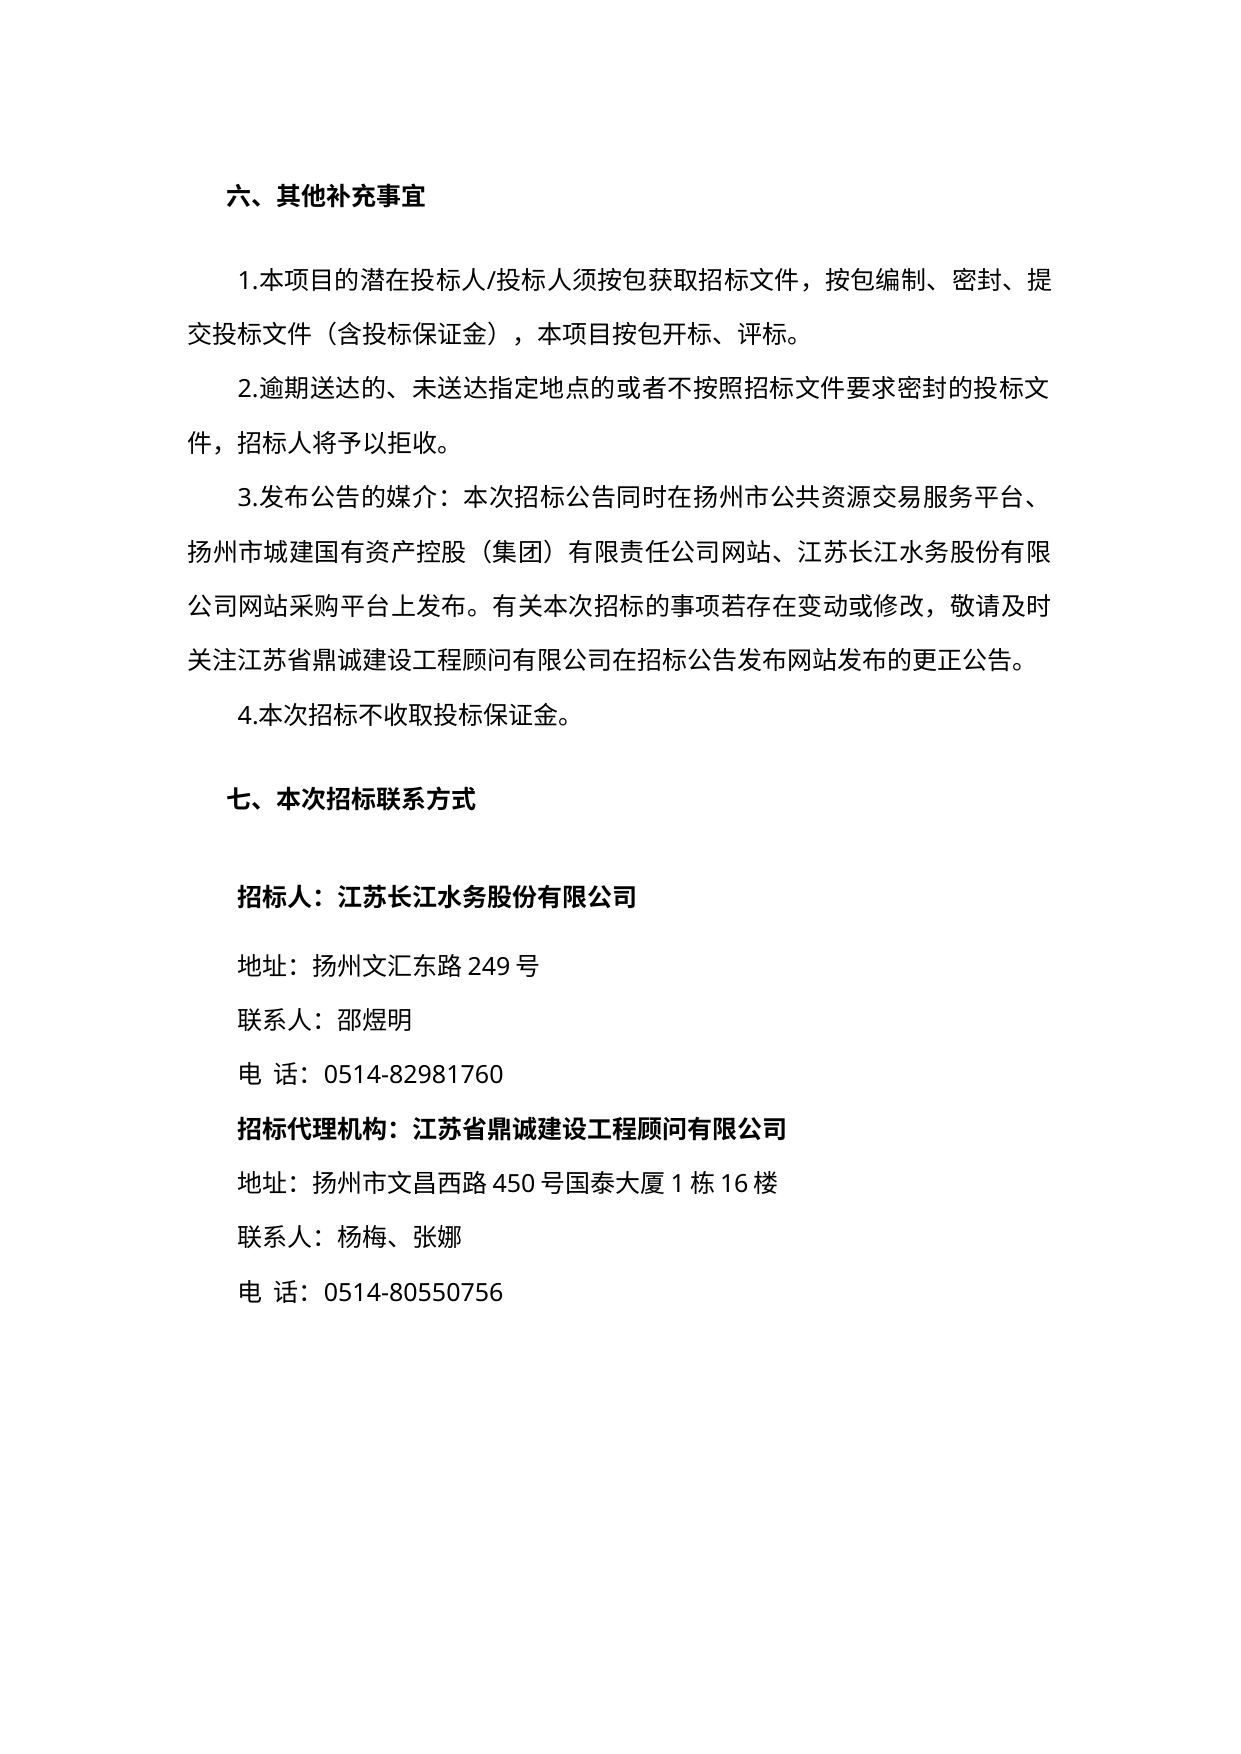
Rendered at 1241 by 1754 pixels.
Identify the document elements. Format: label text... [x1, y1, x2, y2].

text 七、本次招标联系方式 [187, 765, 1053, 830]
text 联系人：邵煜明 [187, 1000, 1053, 1037]
text 招标代理机构：江苏省鼎诚建设工程顾问有限公司 [187, 1109, 1053, 1145]
text 六、其他补充事宜 [187, 162, 1053, 227]
text 1.本项目的潜在投标人/投标人须按包获取招标文件，按包编制、密封、提交投标文件（含投标保证金），本项目按包开标、评标。 [187, 260, 1053, 351]
text 地址：扬州文汇东路249号 [187, 946, 1053, 982]
text 联系人：杨梅、张娜 [187, 1218, 1053, 1254]
text 4.本次招标不收取投标保证金。 [187, 695, 1053, 731]
text 招标人：江苏长江水务股份有限公司 [187, 863, 1053, 928]
text 2.逾期送达的、未送达指定地点的或者不按照招标文件要求密封的投标文件，招标人将予以拒收。 [187, 369, 1053, 459]
text 3.发布公告的媒介：本次招标公告同时在扬州市公共资源交易服务平台、扬州市城建国有资产控股（集团）有限责任公司网站、江苏长江水务股份有限公司网站采购平台上发布。有关本次招标的事项若存在变动或修改，敬请及时关注江苏省鼎诚建设工程顾问有限公司在招标公告发布网站发布的更正公告。 [187, 478, 1053, 677]
text 电 话：0514-82981760 [187, 1055, 1053, 1091]
text 地址：扬州市文昌西路450号国泰大厦1栋16楼 [187, 1163, 1053, 1200]
text 电 话：0514-80550756 [187, 1272, 1053, 1308]
